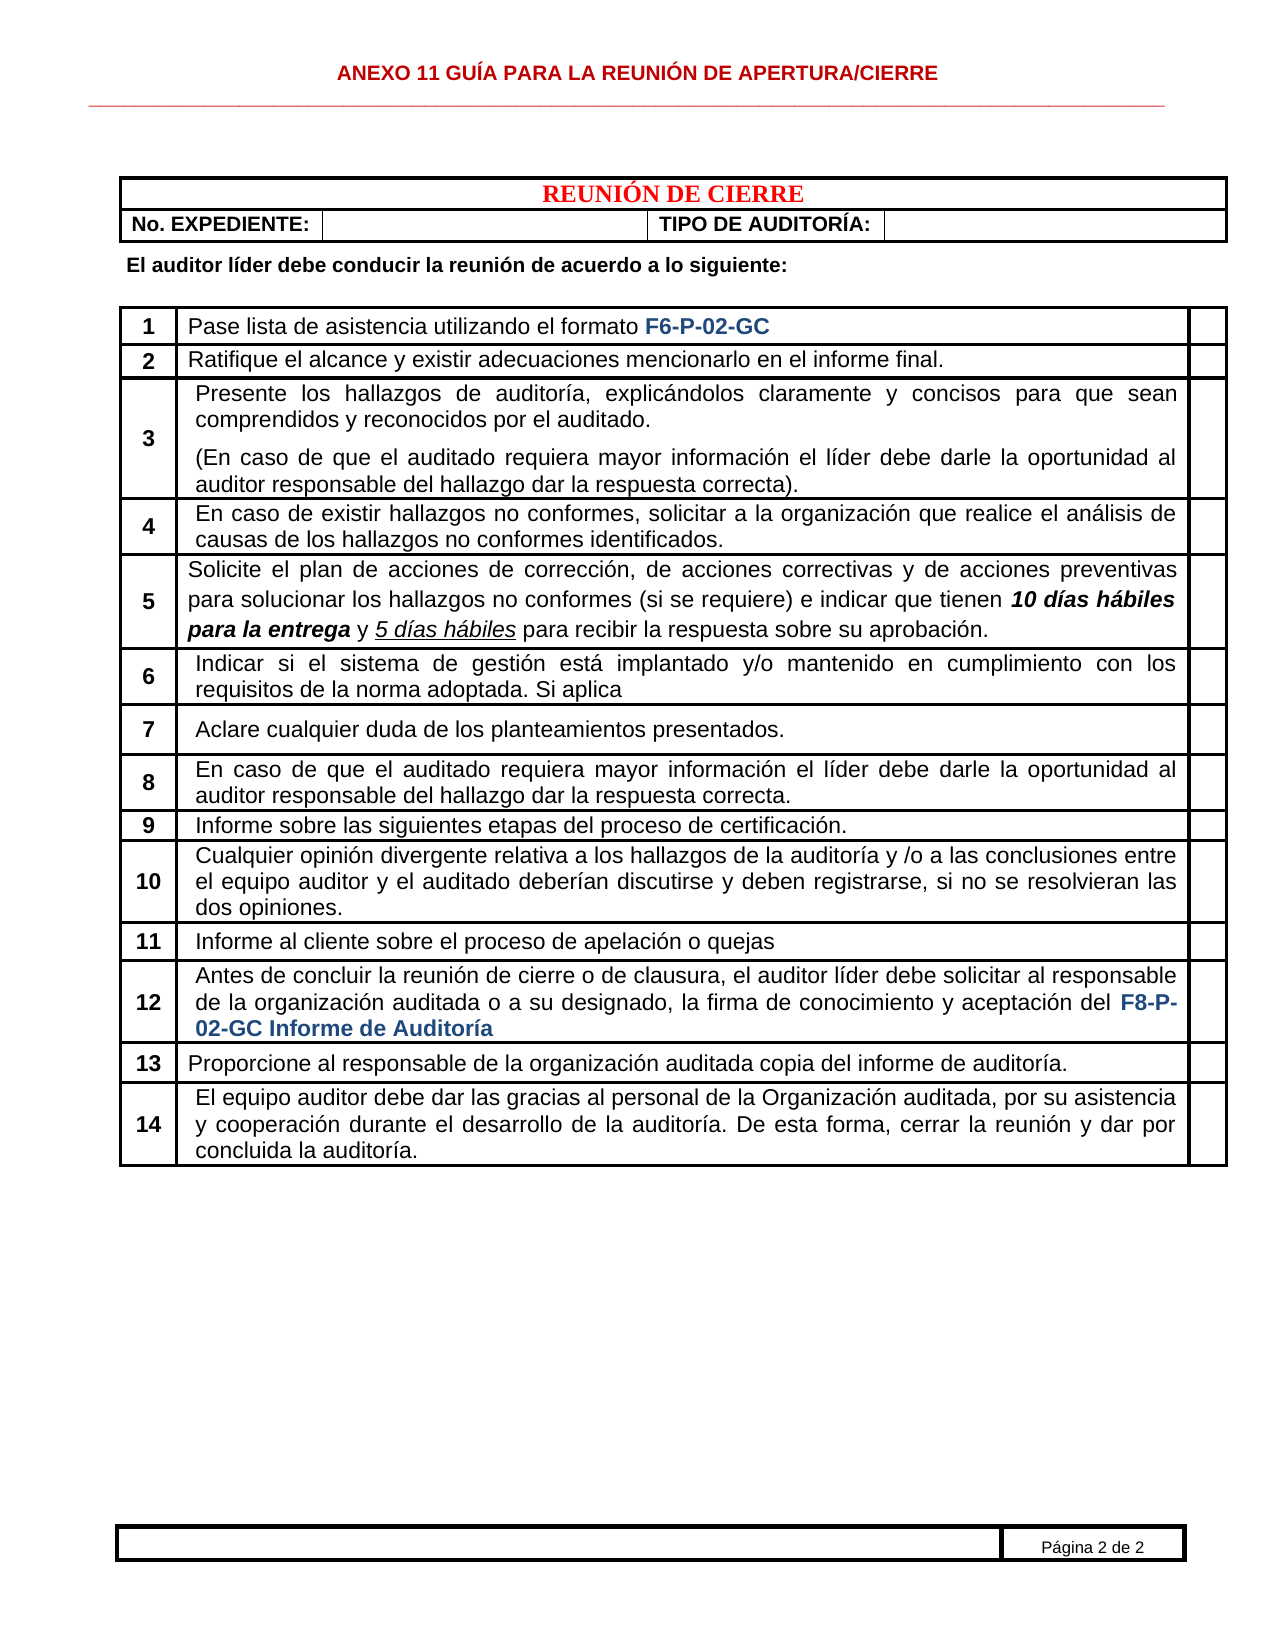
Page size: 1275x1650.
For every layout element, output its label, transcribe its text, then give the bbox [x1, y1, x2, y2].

table_cell 3 [122, 380, 175, 497]
table_cell [1191, 924, 1225, 959]
table_cell 10 [122, 842, 175, 921]
table_cell Antes de concluir la reunión de cierre o de clausura, el auditor líder debe solicitar al responsable de la organización auditada o a su designado, la firma de conocimiento y aceptación del F8-P-02-GC Informe de Auditoría [178, 962, 1187, 1041]
table_cell [885, 211, 1225, 240]
table_cell [1191, 706, 1225, 753]
table_cell Presente los hallazgos de auditoría, explicándolos claramente y concisos para que sean comprendidos y reconocidos por el auditado. (En caso de que el auditado requiera mayor información el líder debe darle la oportunidad al auditor responsable del hallazgo dar la respuesta correcta). [178, 380, 1187, 497]
table_cell Proporcione al responsable de la organización auditada copia del informe de auditoría. [178, 1044, 1187, 1081]
table_cell [1191, 812, 1225, 838]
table_cell [1191, 962, 1225, 1041]
table_cell Informe sobre las siguientes etapas del proceso de certificación. [178, 812, 1187, 838]
table_cell 2 [122, 346, 175, 376]
table_cell En caso de que el auditado requiera mayor información el líder debe darle la oportunidad al auditor responsable del hallazgo dar la respuesta correcta. [178, 756, 1187, 808]
table_cell Indicar si el sistema de gestión está implantado y/o mantenido en cumplimiento con los requisitos de la norma adoptada. Si aplica [178, 650, 1187, 703]
table_cell [1191, 756, 1225, 808]
table_cell [1191, 842, 1225, 921]
table_cell TIPO DE AUDITORÍA: [648, 211, 884, 240]
table_cell Solicite el plan de acciones de corrección, de acciones correctivas y de acciones preventivas para solucionar los hallazgos no conformes (si se requiere) e indicar que tienen 10 días hábiles para la entrega y 5 días hábiles para recibir la respuesta sobre su aprobación. [178, 556, 1187, 647]
table_cell 6 [122, 650, 175, 703]
table_cell El equipo auditor debe dar las gracias al personal de la Organización auditada, por su asistencia y cooperación durante el desarrollo de la auditoría. De esta forma, cerrar la reunión y dar por concluida la auditoría. [178, 1084, 1187, 1163]
table_cell Ratifique el alcance y existir adecuaciones mencionarlo en el informe final. [178, 346, 1187, 376]
table_cell [1191, 500, 1225, 553]
table_cell Cualquier opinión divergente relativa a los hallazgos de la auditoría y /o a las conclusiones entre el equipo auditor y el auditado deberían discutirse y deben registrarse, si no se resolvieran las dos opiniones. [178, 842, 1187, 921]
table_cell Informe al cliente sobre el proceso de apelación o quejas [178, 924, 1187, 959]
table_cell [1191, 1044, 1225, 1081]
table_cell 11 [122, 924, 175, 959]
table_cell [1191, 380, 1225, 497]
table_header [1191, 309, 1225, 343]
table_cell [323, 211, 647, 240]
table_cell [1191, 556, 1225, 647]
table_cell 7 [122, 706, 175, 753]
table_cell [1191, 650, 1225, 703]
table_cell Aclare cualquier duda de los planteamientos presentados. [178, 706, 1187, 753]
table_header Pase lista de asistencia utilizando el formato F6-P-02-GC [178, 309, 1187, 343]
table_header 1 [122, 309, 175, 343]
text El auditor líder debe conducir la reunión de acuerdo a lo siguiente: [89, 253, 1224, 277]
table_cell No. EXPEDIENTE: [122, 211, 322, 240]
table_cell 12 [122, 962, 175, 1041]
table_cell 9 [122, 812, 175, 838]
table_cell [1191, 346, 1225, 376]
table_cell 5 [122, 556, 175, 647]
table_cell En caso de existir hallazgos no conformes, solicitar a la organización que realice el análisis de causas de los hallazgos no conformes identificados. [178, 500, 1187, 553]
table_cell 4 [122, 500, 175, 553]
table_cell [1191, 1084, 1225, 1163]
table_cell 13 [122, 1044, 175, 1081]
table_cell 14 [122, 1084, 175, 1163]
table_cell 8 [122, 756, 175, 808]
table_header REUNIÓN DE CIERRE [122, 180, 1225, 208]
